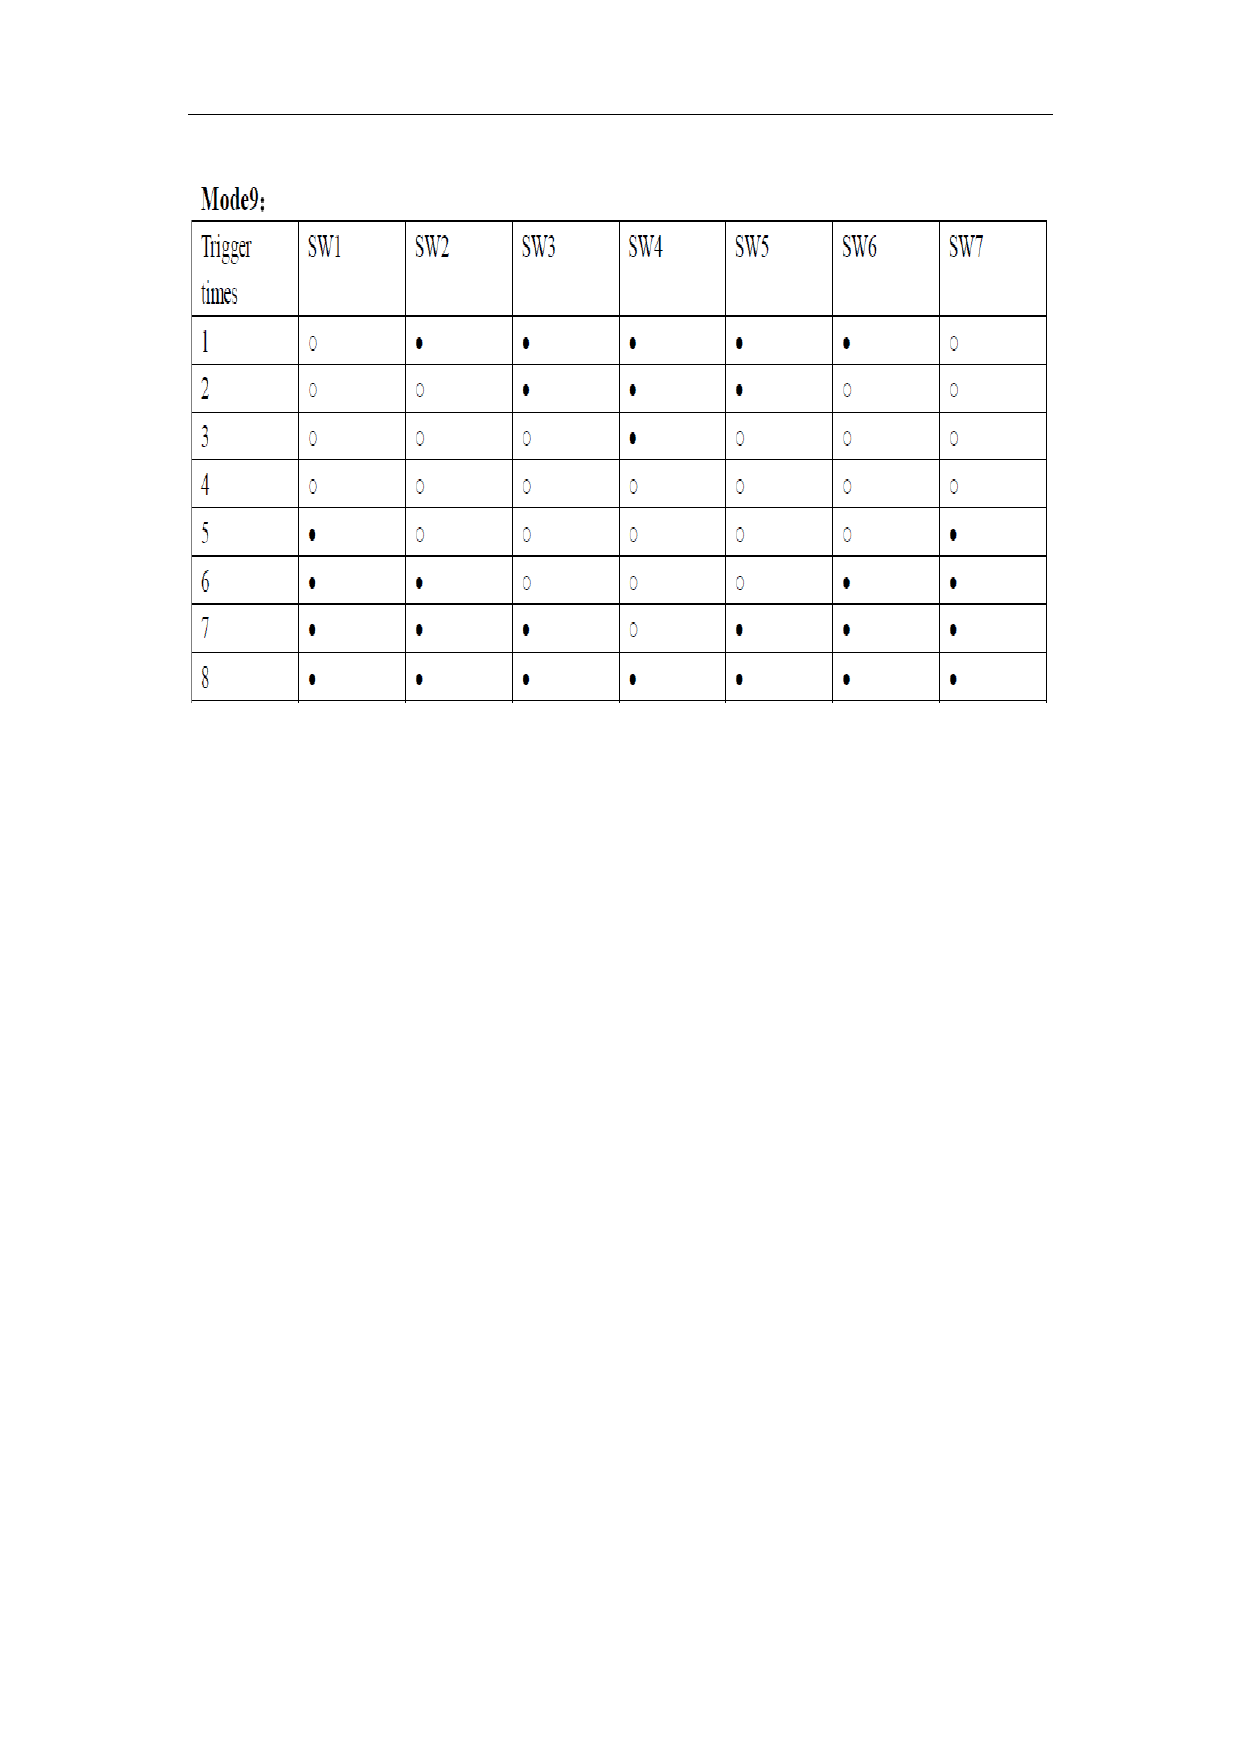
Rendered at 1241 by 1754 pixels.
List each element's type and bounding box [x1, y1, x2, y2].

picture [187, 162, 1053, 712]
